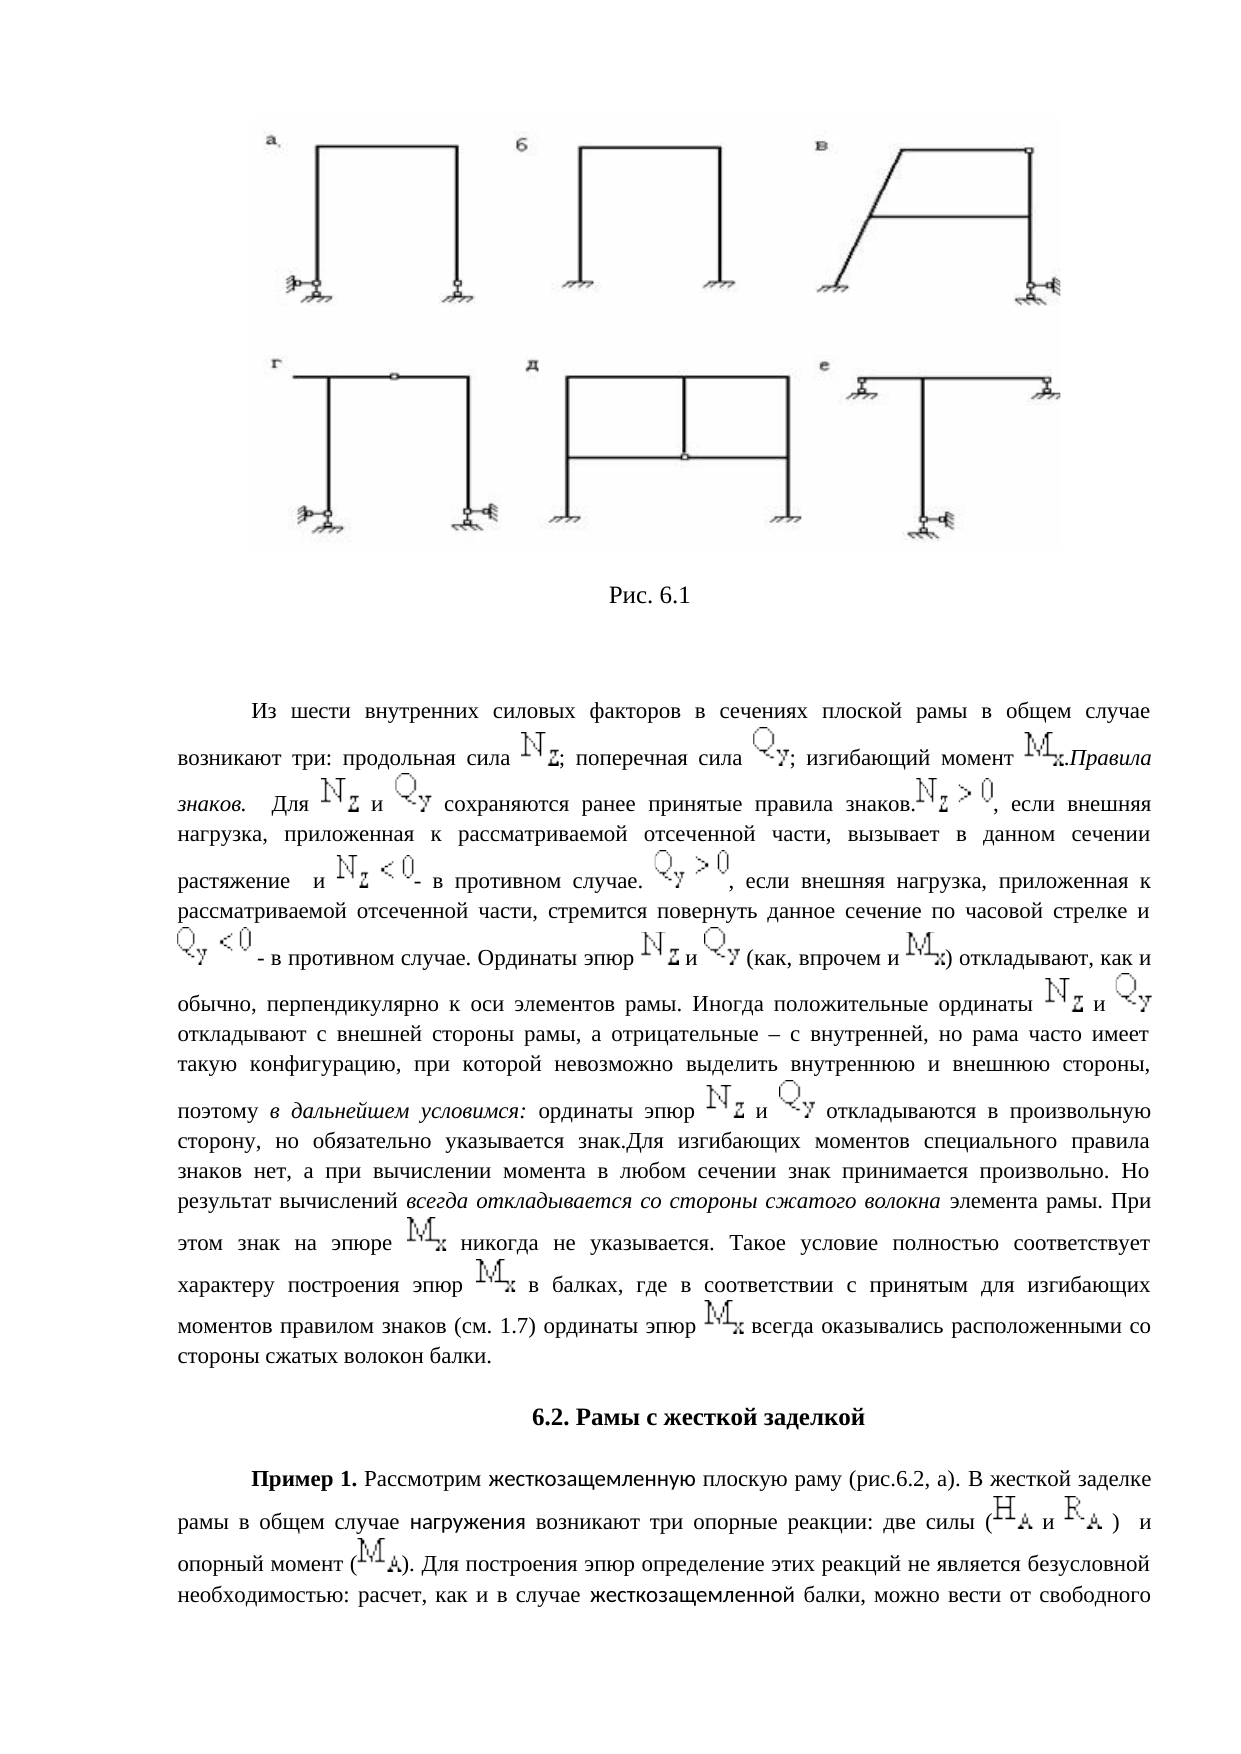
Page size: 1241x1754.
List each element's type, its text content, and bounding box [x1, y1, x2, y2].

picture [251, 118, 1061, 551]
subtitle 6.2. Рамы с жесткой заделкой [177, 1402, 1152, 1431]
picture [177, 927, 251, 965]
text Из шести внутренних силовых факторов в сечениях плоской рамы в общем случае возникают три: продольная сила ; поперечная сила ; изгибающий момент .Правила знаков. Для и сохраняются ранее принятые правила знаков., если внешняя нагрузка, приложенная к рассматриваемой отсеченной части, вызывает в данном сечении растяжение и - в противном случае. , если внешняя нагрузка, приложенная к рассматриваемой отсеченной части, стремится повернуть данное сечение по часовой стрелке и - в противном случае. Ординаты эпюр и (как, впрочем и ) откладывают, как и обычно, перпендикулярно к оси элементов рамы. Иногда положительные ординаты и откладывают с внешней стороны рамы, а отрицательные – с внутренней, но рама часто имеет такую конфигурацию, при которой невозможно выделить внутреннюю и внешнюю стороны, поэтому в дальнейшем условимся: ординаты эпюр и откладываются в произвольную сторону, но обязательно указывается знак.Для изгибающих моментов специального правила знаков нет, а при вычислении момента в любом сечении знак принимается произвольно. Но результат вычислений всегда откладывается со стороны сжатого волокна элемента рамы. При этом знак на эпюре никогда не указывается. Такое условие полностью соответствует характеру построения эпюр в балках, где в соответствии с принятым для изгибающих моментов правилом знаков (см. 1.7) ординаты эпюр всегда оказывались расположенными со стороны сжатых волокон балки. [177, 697, 1152, 1369]
picture [753, 727, 790, 766]
picture [906, 932, 945, 965]
picture [321, 778, 359, 812]
picture [916, 778, 993, 812]
picture [476, 1259, 516, 1292]
picture [1024, 732, 1064, 766]
picture [395, 773, 432, 812]
picture [1064, 1496, 1102, 1529]
picture [704, 927, 740, 965]
picture [704, 1300, 744, 1334]
picture [706, 1085, 744, 1118]
picture [357, 1538, 402, 1572]
picture [1045, 978, 1083, 1012]
picture [641, 932, 679, 965]
picture [654, 850, 729, 888]
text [177, 1464, 1152, 1609]
text Рис. 6.1 [177, 580, 1152, 609]
picture [407, 1217, 447, 1251]
picture [993, 1496, 1033, 1529]
picture [779, 1080, 815, 1118]
picture [1115, 973, 1152, 1012]
picture [521, 732, 559, 766]
picture [336, 855, 414, 888]
